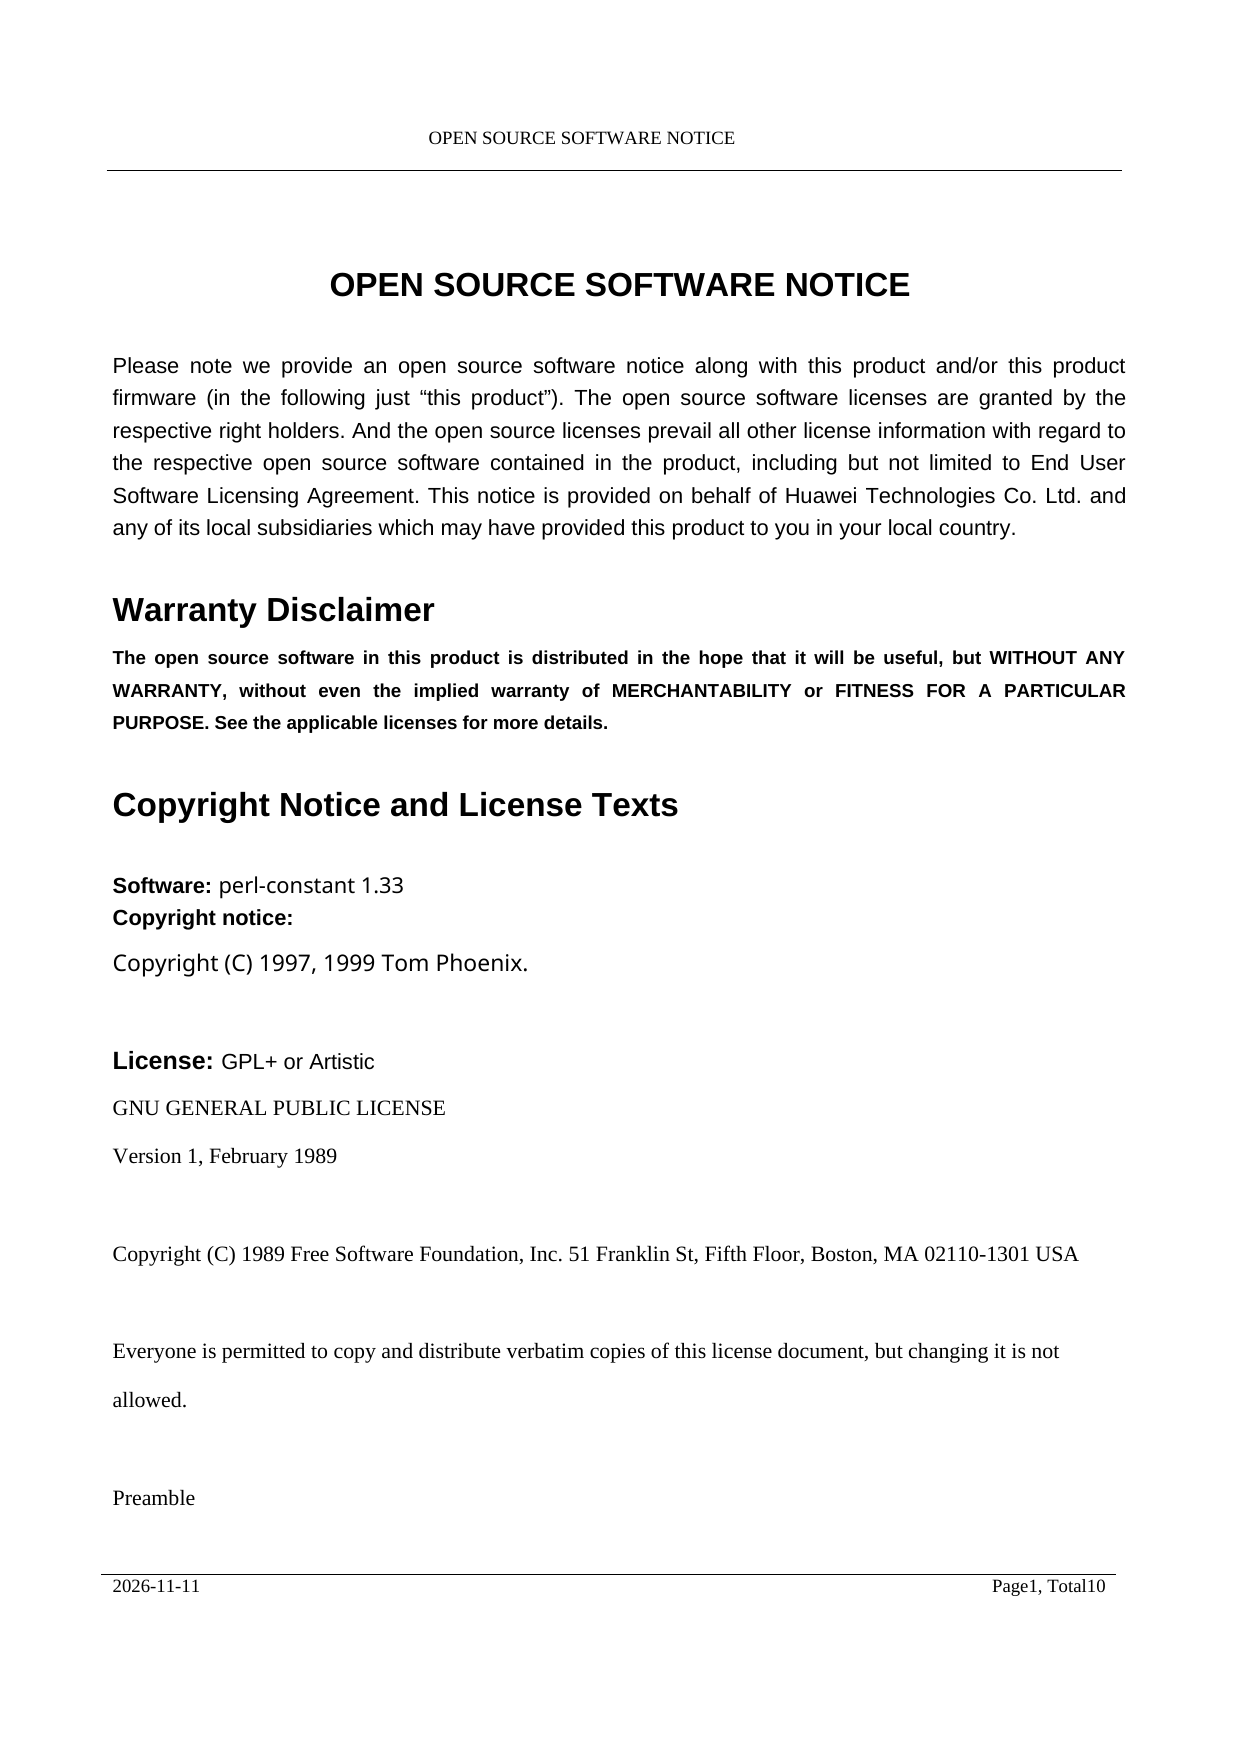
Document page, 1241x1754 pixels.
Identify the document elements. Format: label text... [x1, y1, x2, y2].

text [112, 1091, 1128, 1513]
text Copyright (C) 1997, 1999 Tom Phoenix. [112, 947, 1128, 1028]
text The open source software in this product is distributed in the hope that it will be useful, but WITHOUT ANY WARRANTY, without even the implied warranty of MERCHANTABILITY or FITNESS FOR A PARTICULAR PURPOSE. See the applicable licenses for more details. [112, 641, 1128, 739]
text Software: perl-constant 1.33 [112, 869, 1128, 901]
text Copyright notice: [112, 901, 1128, 934]
text Please note we provide an open source software notice along with this product and/or this product firmware (in the following just “this product”). The open source software licenses are granted by the respective right holders. And the open source licenses prevail all other license information with regard to the respective open source software contained in the product, including but not limited to End User Software Licensing Agreement. This notice is provided on behalf of Huawei Technologies Co. Ltd. and any of its local subsidiaries which may have provided this product to you in your local country. [112, 349, 1128, 544]
text Copyright Notice and License Texts [112, 771, 1128, 836]
text OPEN SOURCE SOFTWARE NOTICE [112, 251, 1128, 316]
text Warranty Disclaimer [112, 576, 1128, 641]
text License: GPL+ or Artistic [112, 1044, 1128, 1077]
